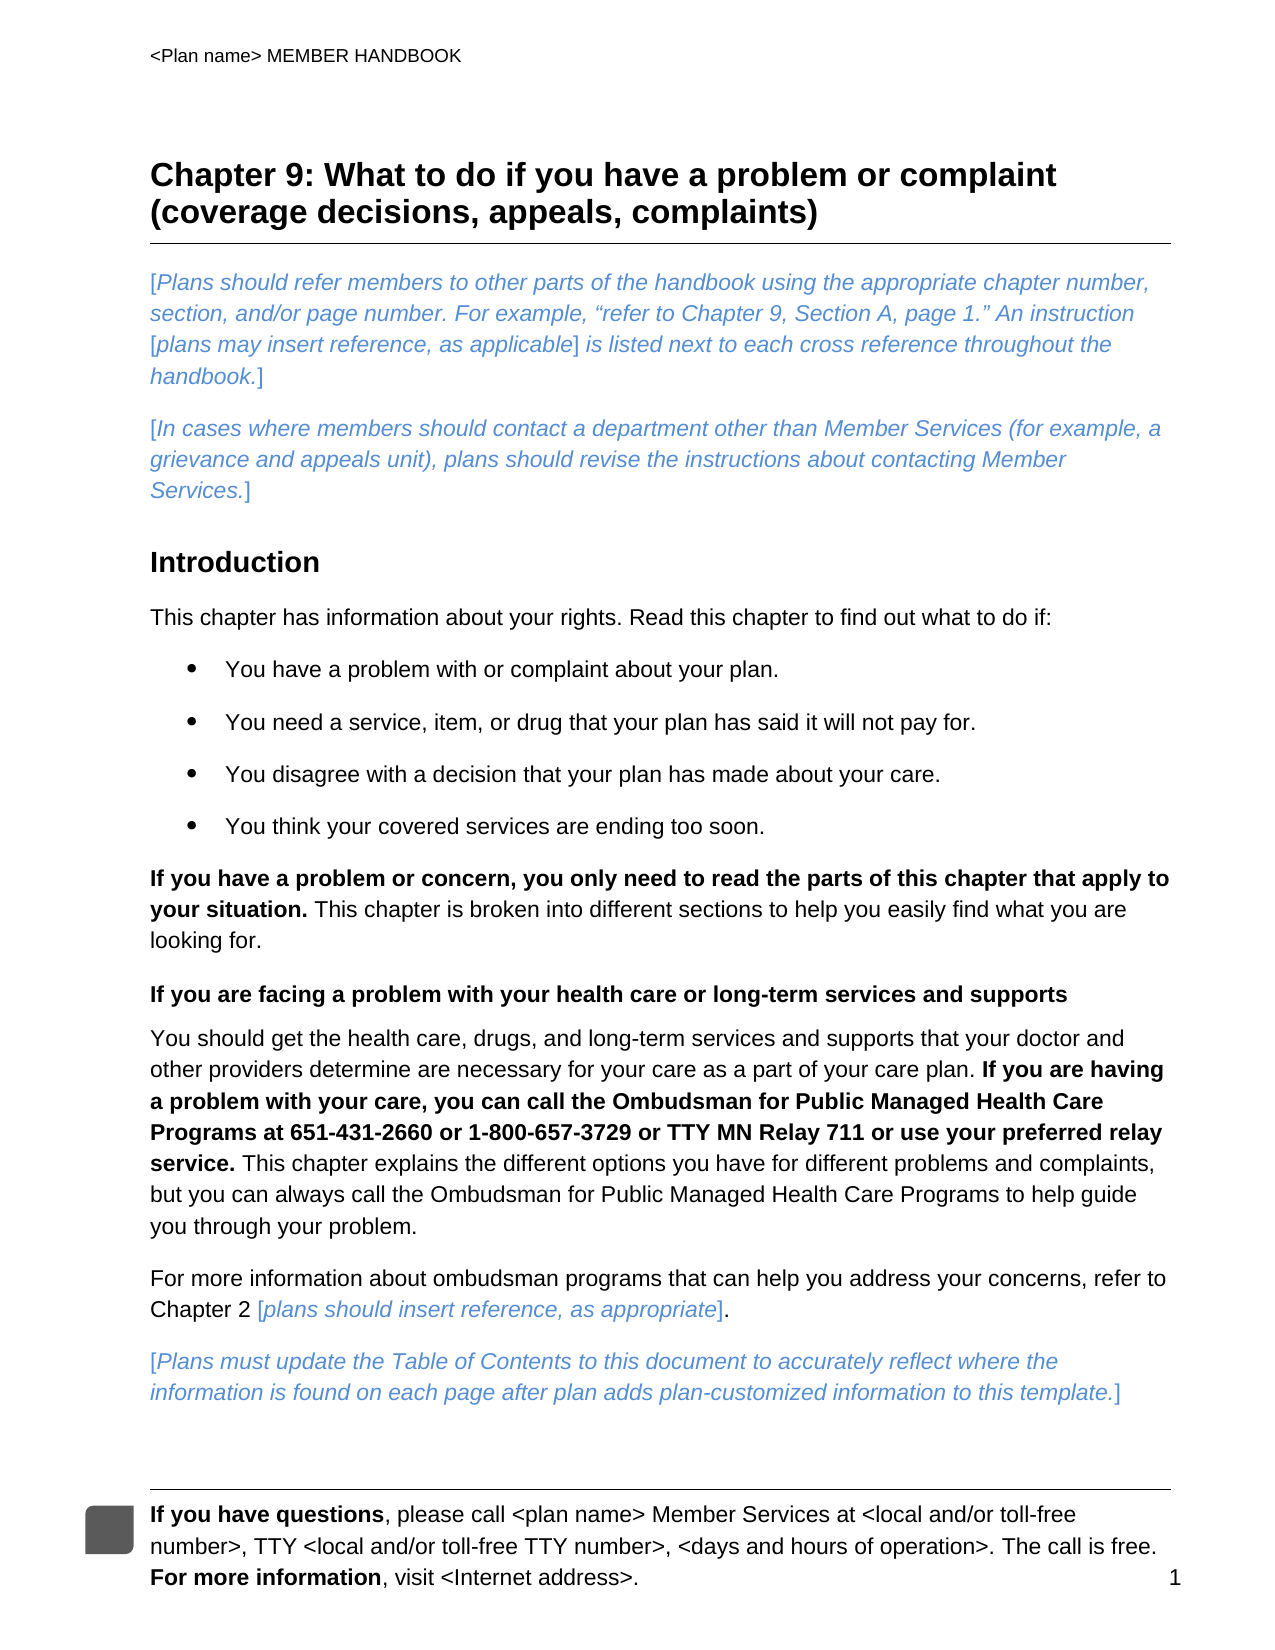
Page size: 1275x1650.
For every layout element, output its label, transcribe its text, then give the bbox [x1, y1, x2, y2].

list You need a service, item, or drug that your plan has said it will not pay for. [187, 705, 1171, 736]
subtitle If you are facing a problem with your health care or long-term services and supports [150, 976, 1096, 1009]
text [In cases where members should contact a department other than Member Services (for example, a grievance and appeals unit), plans should revise the instructions about contacting Member Services.] [150, 411, 1171, 505]
title Chapter 9: What to do if you have a problem or complaint (coverage decisions, appeals, complaints) [150, 156, 1171, 243]
text This chapter has information about your rights. Read this chapter to find out what to do if: [150, 601, 1171, 632]
text Introduction [150, 542, 1171, 580]
list You think your covered services are ending too soon. [187, 809, 1171, 840]
list You have a problem with or complaint about your plan. [187, 653, 1171, 684]
text For more information about ombudsman programs that can help you address your concerns, refer to Chapter 2 [plans should insert reference, as appropriate]. [150, 1261, 1171, 1324]
text [Plans must update the Table of Contents to this document to accurately reflect where the information is found on each page after plan adds plan-customized information to this template.] [150, 1344, 1171, 1407]
text [Plans should refer members to other parts of the handbook using the appropriate chapter number, section, and/or page number. For example, “refer to Chapter 9, Section A, page 1.” An instruction [plans may insert reference, as applicable] is listed next to each cross reference throughout the handbook.] [150, 265, 1171, 390]
list You disagree with a decision that your plan has made about your care. [187, 757, 1171, 788]
text If you have a problem or concern, you only need to read the parts of this chapter that apply to your situation. This chapter is broken into different sections to help you easily find what you are looking for. [150, 861, 1171, 955]
text You should get the health care, drugs, and long-term services and supports that your doctor and other providers determine are necessary for your care as a part of your care plan. If you are having a problem with your care, you can call the Ombudsman for Public Managed Health Care Programs at 651-431-2660 or 1-800-657-3729 or TTY MN Relay 711 or use your preferred relay service. This chapter explains the different options you have for different problems and complaints, but you can always call the Ombudsman for Public Managed Health Care Programs to help guide you through your problem. [150, 1022, 1171, 1240]
